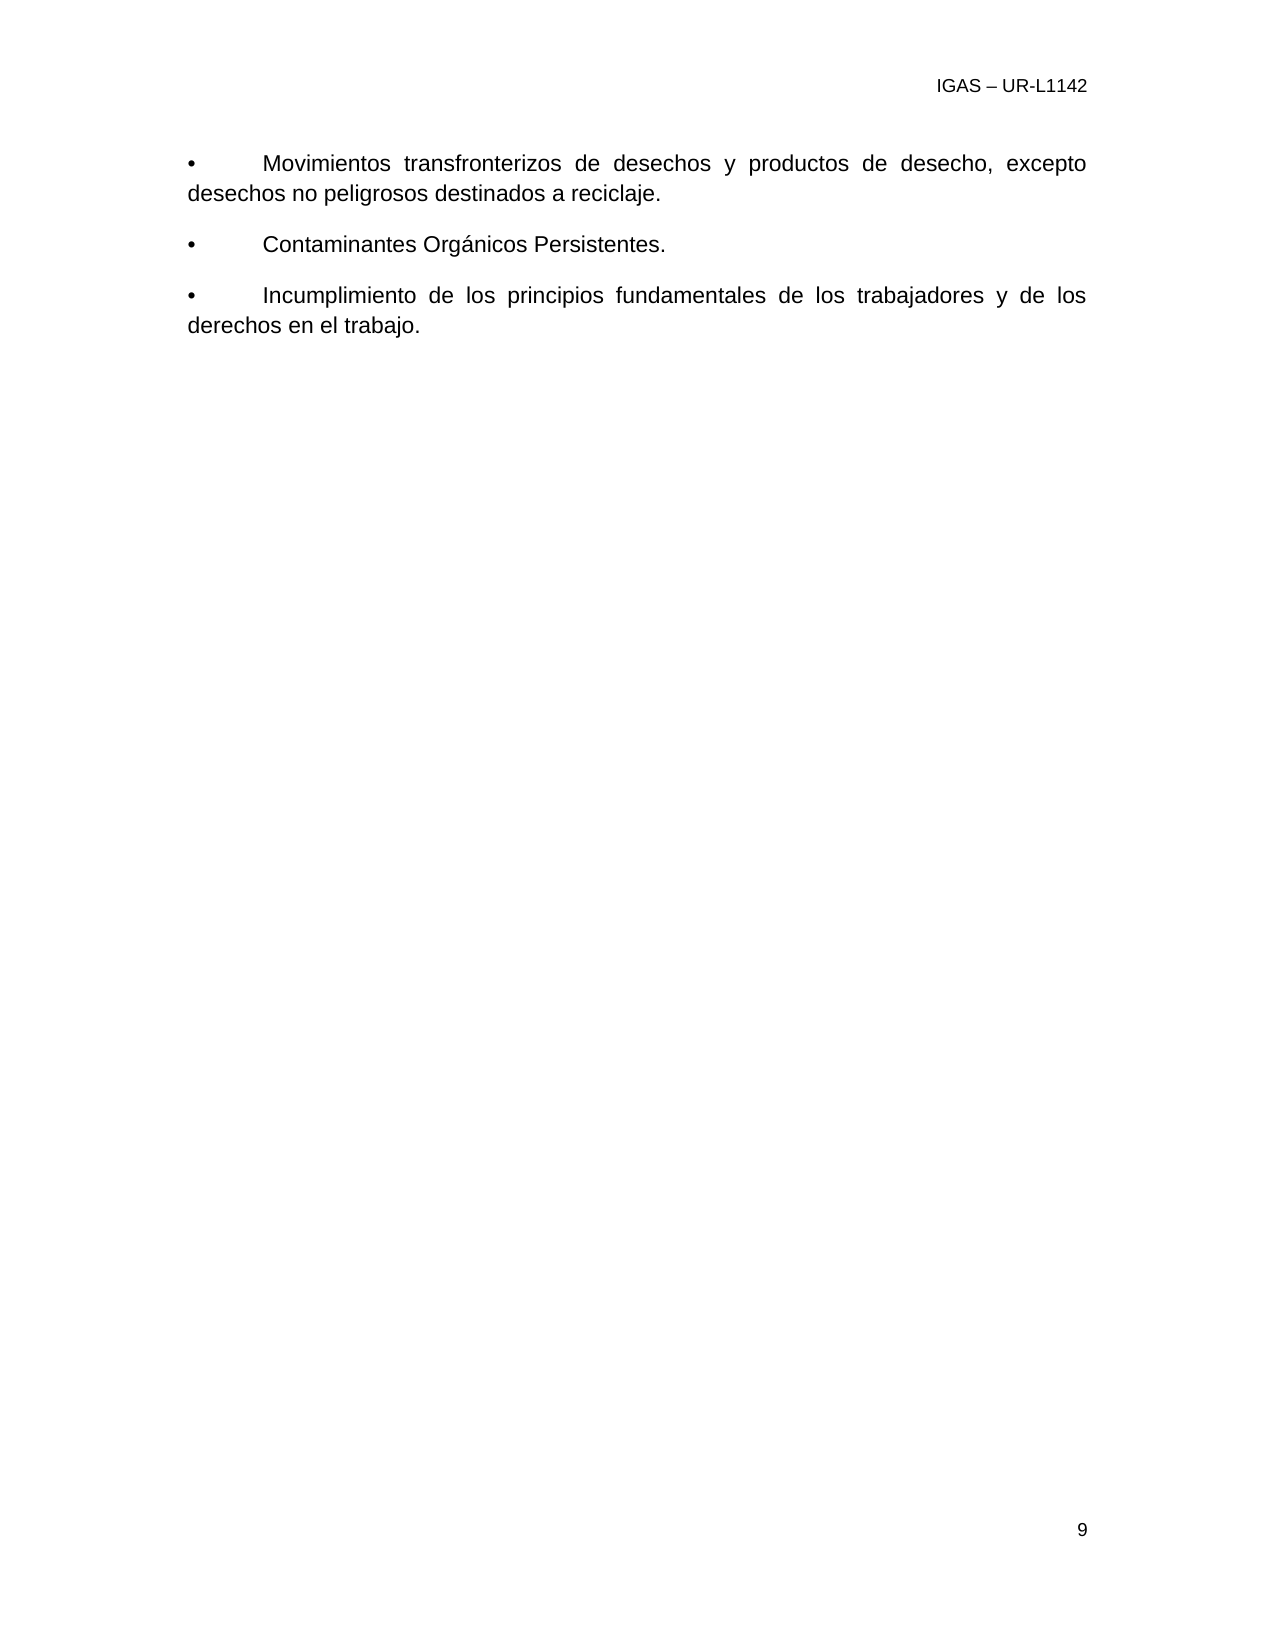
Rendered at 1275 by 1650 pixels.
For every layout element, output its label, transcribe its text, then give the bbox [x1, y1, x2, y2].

text • Contaminantes Orgánicos Persistentes. [187, 231, 1087, 258]
text • Incumplimiento de los principios fundamentales de los trabajadores y de los derechos en el trabajo. [187, 282, 1087, 339]
text • Movimientos transfronterizos de desechos y productos de desecho, excepto desechos no peligrosos destinados a reciclaje. [187, 150, 1087, 207]
